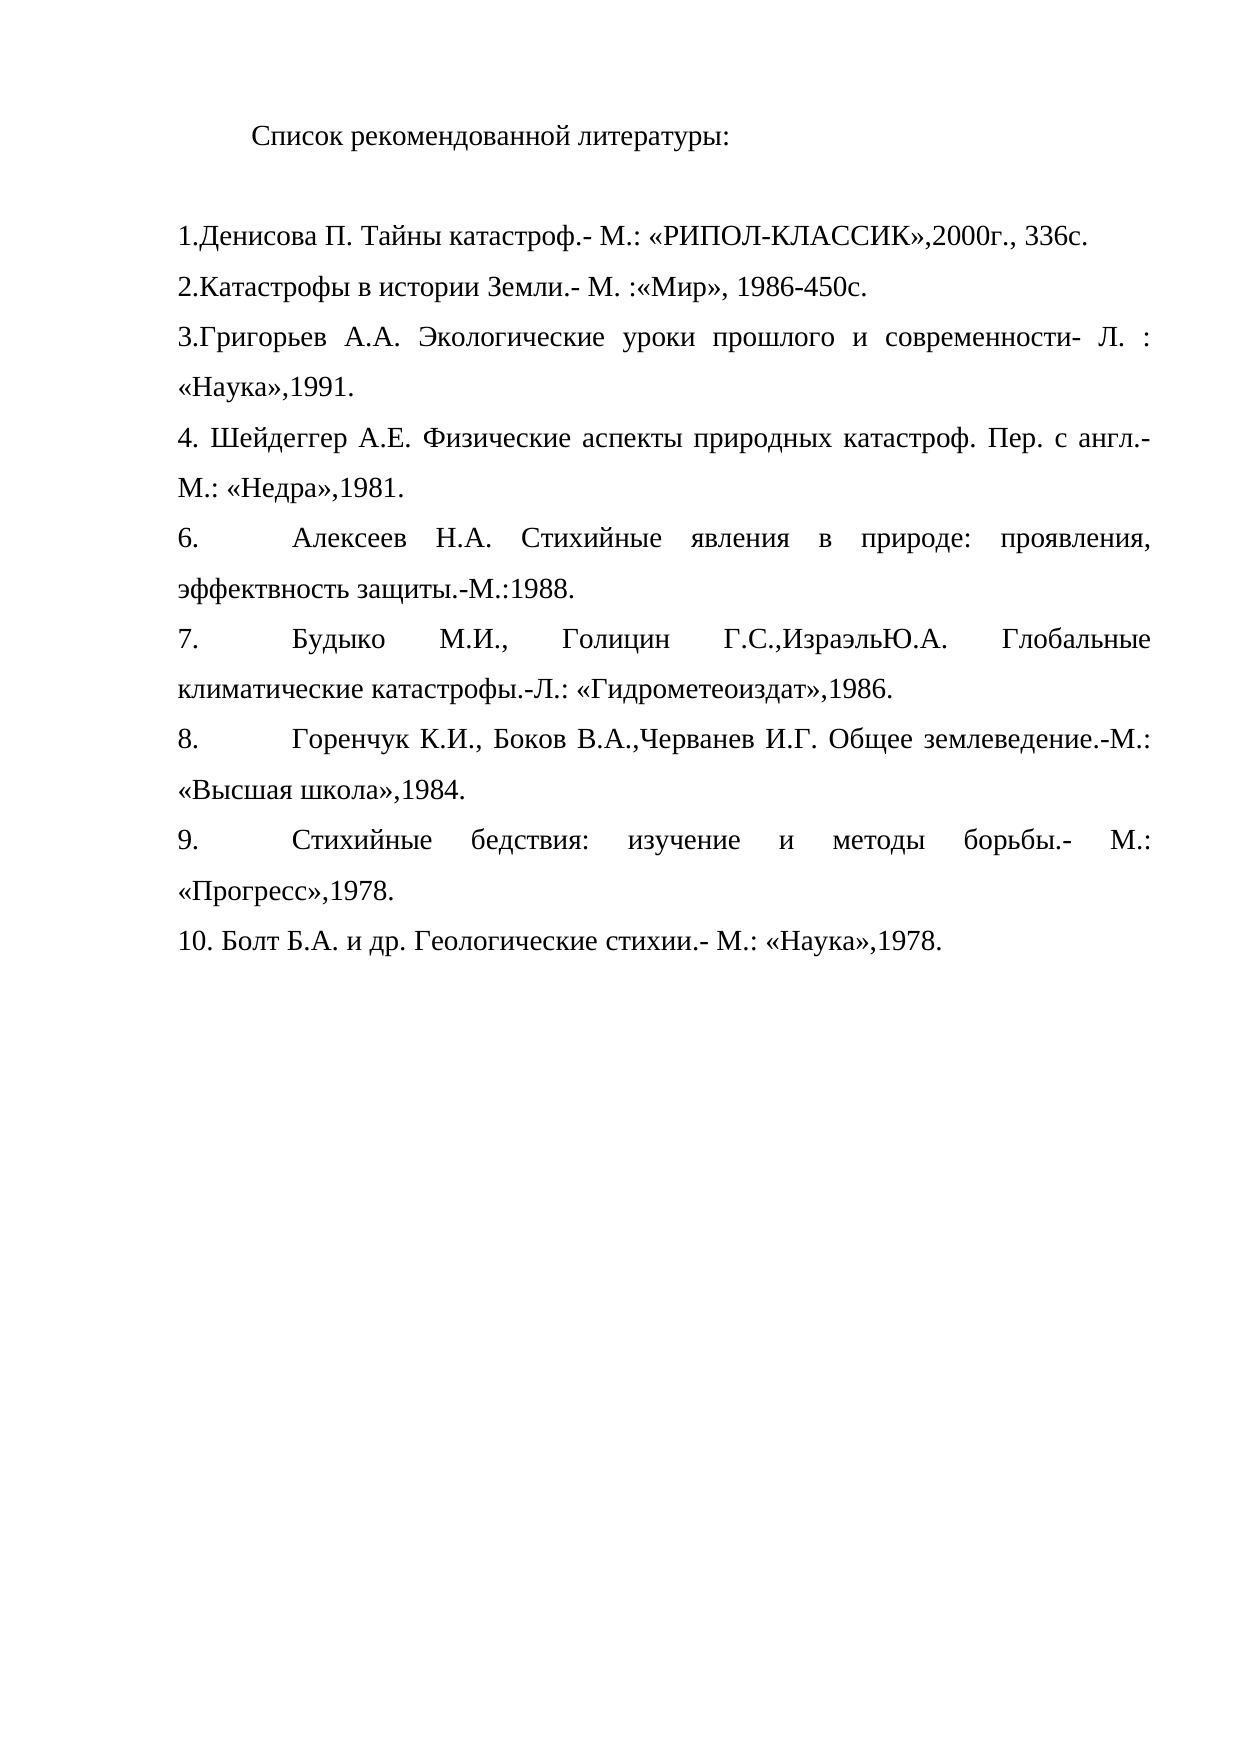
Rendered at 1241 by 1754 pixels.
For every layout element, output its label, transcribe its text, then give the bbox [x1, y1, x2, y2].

list Горенчук К.И., Боков В.А.,Черванев И.Г. Общее землеведение.-М.: «Высшая школа»,1984. [177, 722, 1152, 806]
text 2.Катастрофы в истории Земли.- М. :«Мир», 1986-450с. [177, 269, 1152, 303]
list Стихийные бедствия: изучение и методы борьбы.- М.: «Прогресс»,1978. [177, 822, 1152, 906]
text 10. Болт Б.А. и др. Геологические стихии.- М.: «Наука»,1978. [177, 923, 1152, 957]
text Список рекомендованной литературы: [177, 118, 1152, 152]
text 3.Григорьев А.А. Экологические уроки прошлого и современности- Л. : «Наука»,1991. [177, 319, 1152, 403]
list Будыко М.И., Голицин Г.С.,ИзраэльЮ.А. Глобальные климатические катастрофы.-Л.: «Гидрометеоиздат»,1986. [177, 621, 1152, 705]
text 4. Шейдеггер А.Е. Физические аспекты природных катастроф. Пер. с англ.- М.: «Недра»,1981. [177, 420, 1152, 504]
list Алексеев Н.А. Стихийные явления в природе: проявления, эффектвность защиты.-М.:1988. [177, 521, 1152, 604]
text 1.Денисова П. Тайны катастроф.- М.: «РИПОЛ-КЛАССИК»,2000г., 336с. [177, 219, 1152, 252]
